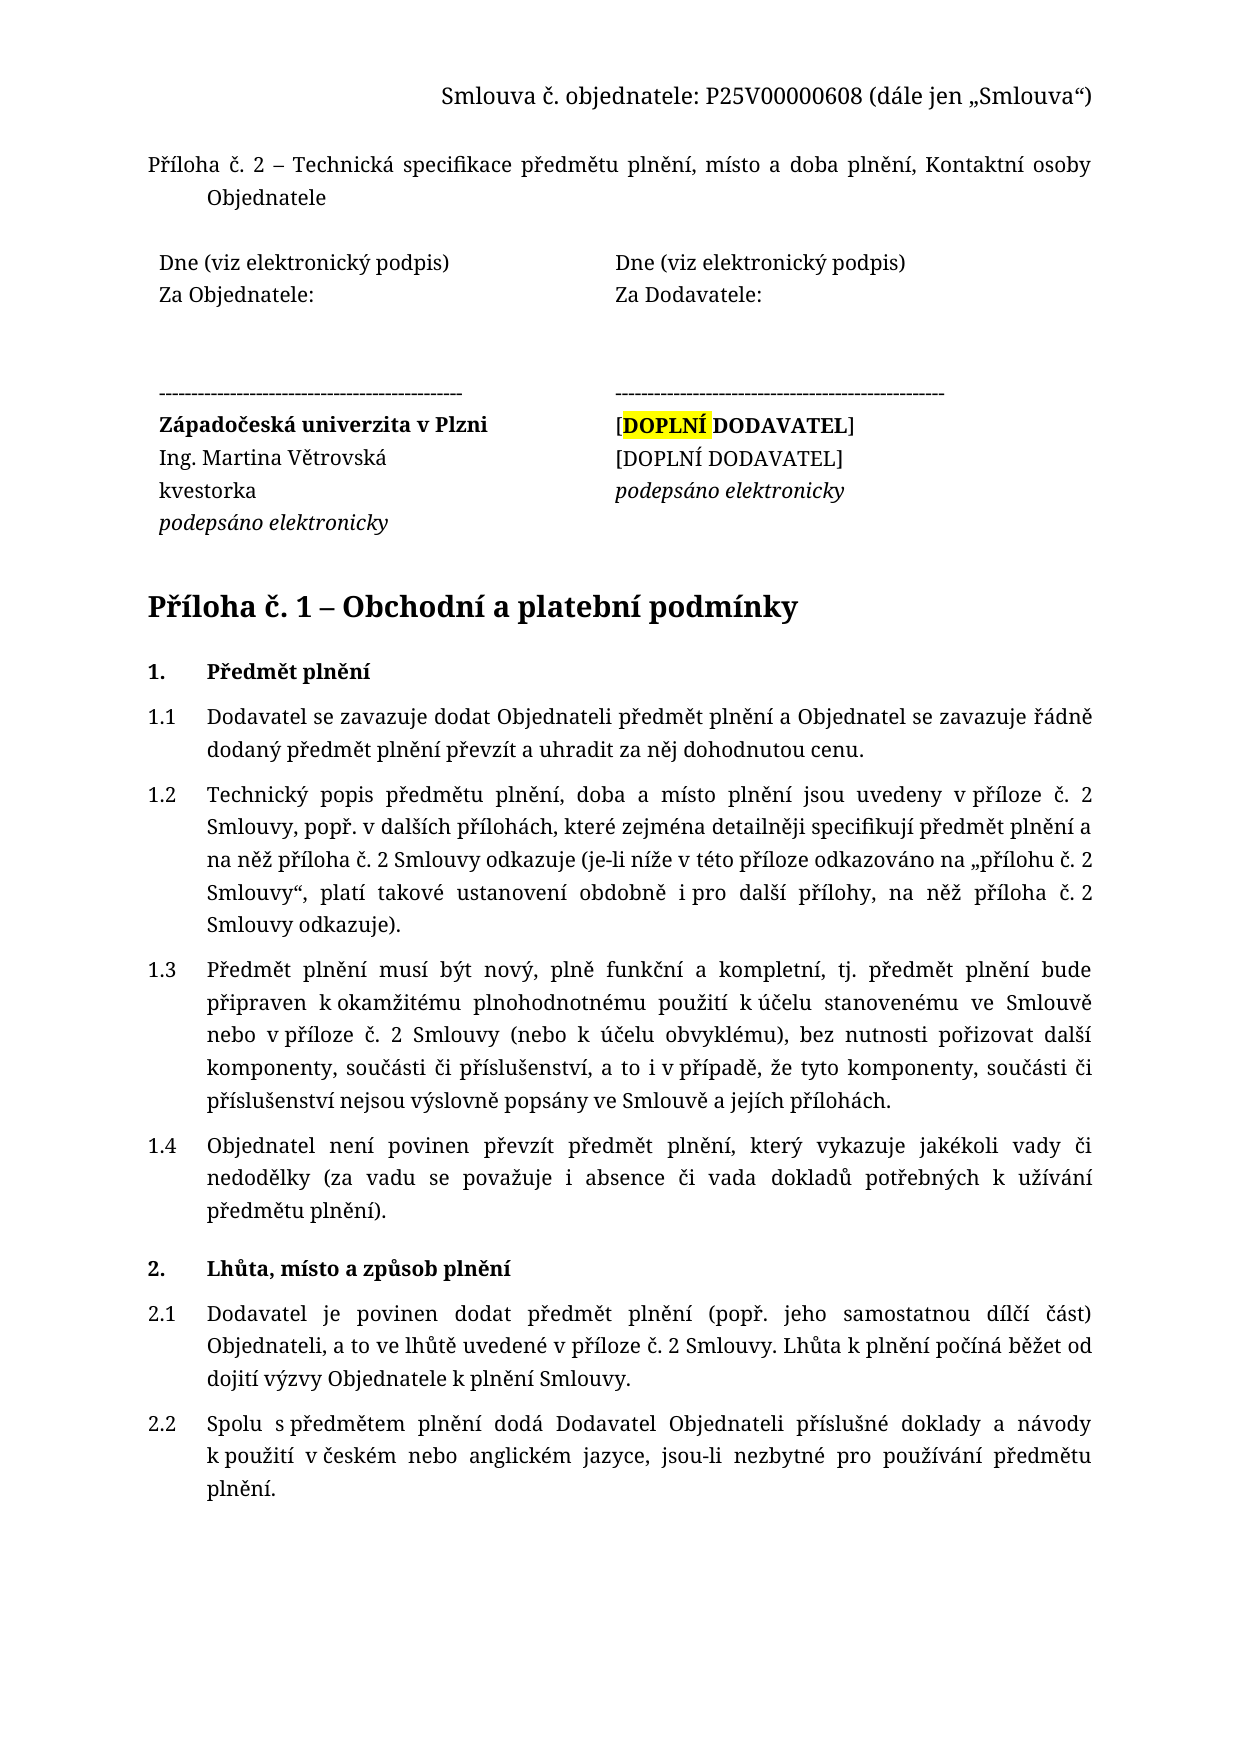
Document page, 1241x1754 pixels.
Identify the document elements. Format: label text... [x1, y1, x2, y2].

list Předmět plnění musí být nový, plně funkční a kompletní, tj. předmět plnění bude připraven k okamžitému plnohodnotnému použití k účelu stanovenému ve Smlouvě nebo v příloze č. 2 Smlouvy (nebo k účelu obvyklému), bez nutnosti pořizovat další komponenty, součásti či příslušenství, a to i v případě, že tyto komponenty, součásti či příslušenství nejsou výslovně popsány ve Smlouvě a jejích přílohách. [148, 955, 1093, 1114]
text Příloha č. 2 – Technická specifikace předmětu plnění, místo a doba plnění, Kontaktní osoby Objednatele [148, 150, 1093, 211]
table_header Dne (viz elektronický podpis) Za Dodavatele: --------------------------------------------------- [DOPLNÍ DODAVATEL] [DOPLNÍ DODAVATEL] podepsáno elektronicky [604, 215, 1060, 541]
list Předmět plnění [148, 657, 1093, 685]
list Spolu s předmětem plnění dodá Dodavatel Objednateli příslušné doklady a návody k použití v českém nebo anglickém jazyce, jsou-li nezbytné pro používání předmětu plnění. [148, 1409, 1093, 1503]
text Příloha č. 1 – Obchodní a platební podmínky [148, 541, 1093, 626]
table_header Dne (viz elektronický podpis) Za Objednatele: ----------------------------------------------- Západočeská univerzita v Plzni Ing. Martina Větrovská kvestorka podepsáno elektronicky [148, 215, 604, 541]
list Objednatel není povinen převzít předmět plnění, který vykazuje jakékoli vady či nedodělky (za vadu se považuje i absence či vada dokladů potřebných k užívání předmětu plnění). [148, 1131, 1093, 1224]
list Dodavatel je povinen dodat předmět plnění (popř. jeho samostatnou dílčí část) Objednateli, a to ve lhůtě uvedené v příloze č. 2 Smlouvy. Lhůta k plnění počíná běžet od dojití výzvy Objednatele k plnění Smlouvy. [148, 1299, 1093, 1392]
list Lhůta, místo a způsob plnění [148, 1254, 1093, 1282]
list Technický popis předmětu plnění, doba a místo plnění jsou uvedeny v příloze č. 2 Smlouvy, popř. v dalších přílohách, které zejména detailněji specifikují předmět plnění a na něž příloha č. 2 Smlouvy odkazuje (je-li níže v této příloze odkazováno na „přílohu č. 2 Smlouvy“, platí takové ustanovení obdobně i pro další přílohy, na něž příloha č. 2 Smlouvy odkazuje). [148, 780, 1093, 939]
list Dodavatel se zavazuje dodat Objednateli předmět plnění a Objednatel se zavazuje řádně dodaný předmět plnění převzít a uhradit za něj dohodnutou cenu. [148, 702, 1093, 763]
